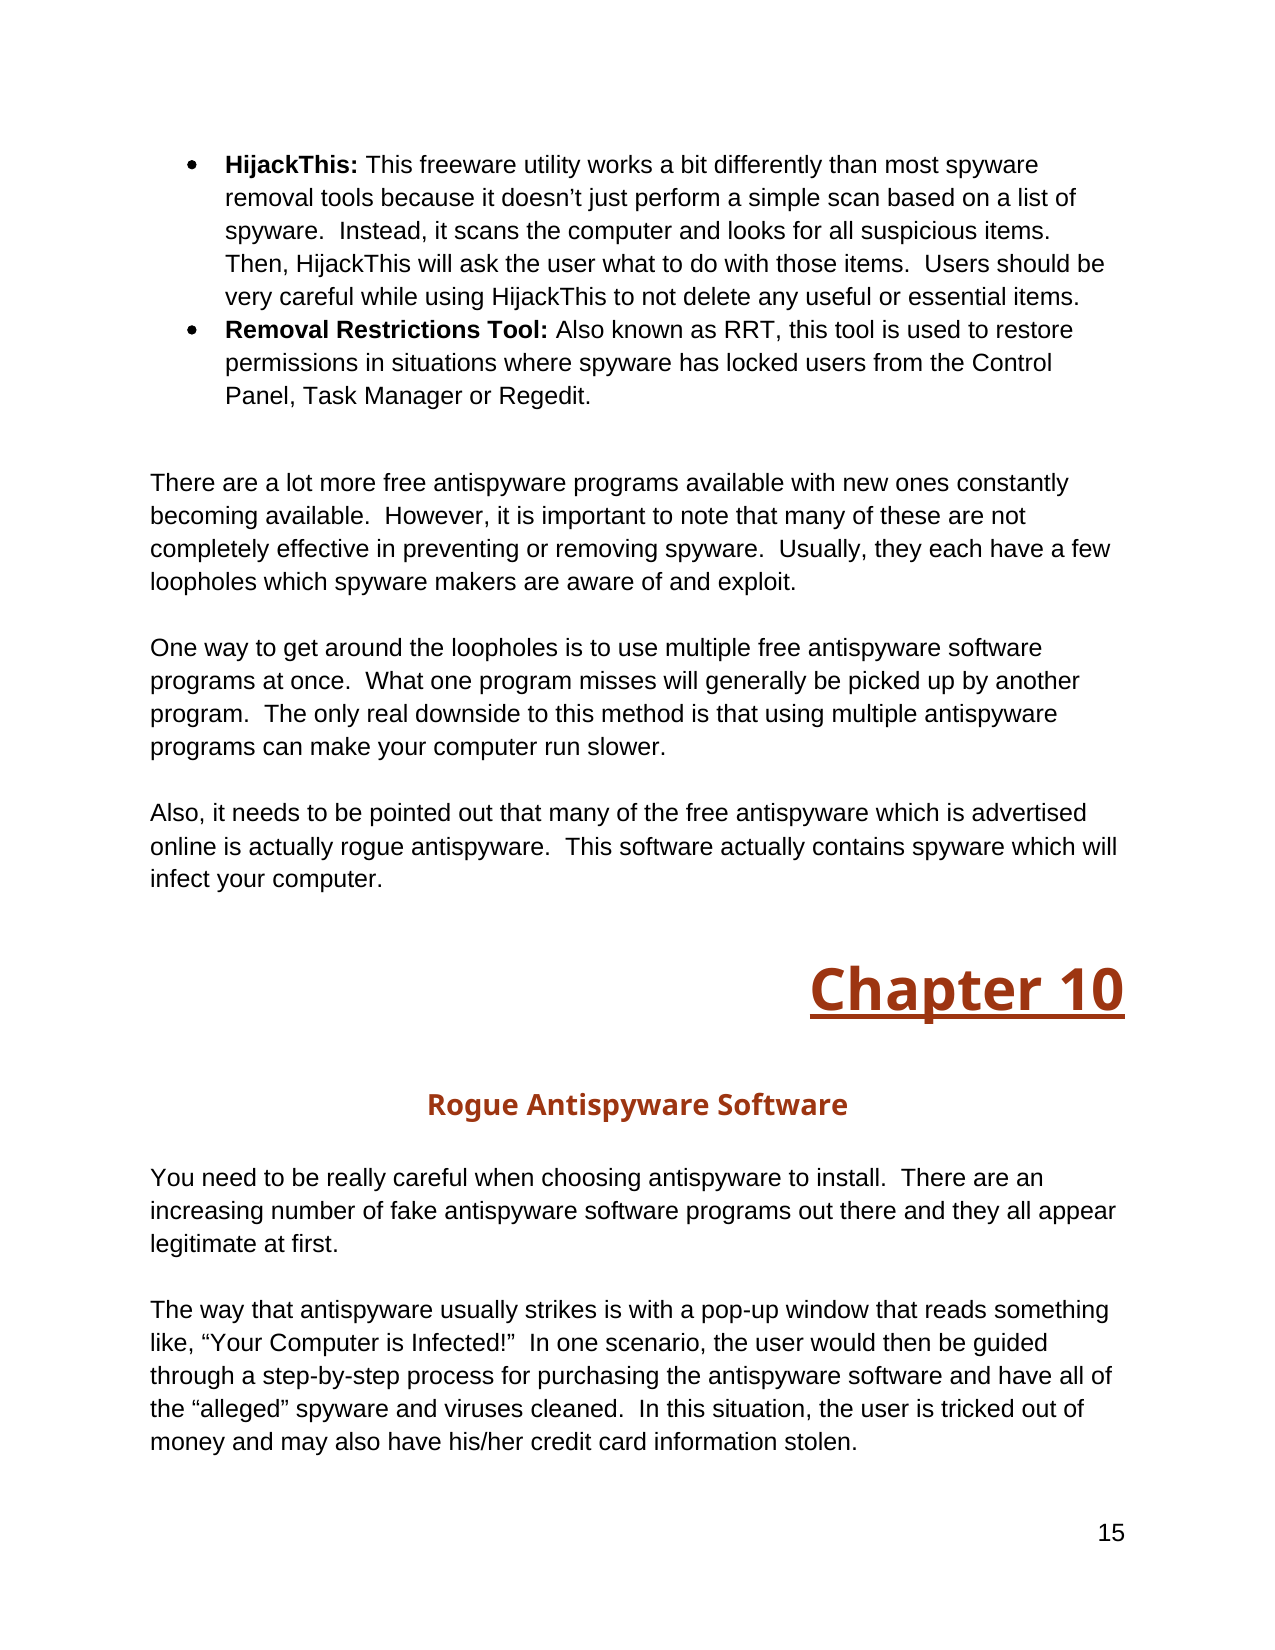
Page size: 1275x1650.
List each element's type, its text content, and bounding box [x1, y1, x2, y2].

list Removal Restrictions Tool: Also known as RRT, this tool is used to restore permissions in situations where spyware has locked users from the Control Panel, Task Manager or Regedit. [187, 315, 1125, 410]
text There are a lot more free antispyware programs available with new ones constantly becoming available. However, it is important to note that many of these are not completely effective in preventing or removing spyware. Usually, they each have a few loopholes which spyware makers are aware of and exploit. [150, 468, 1125, 596]
text The way that antispyware usually strikes is with a pop-up window that reads something like, “Your Computer is Infected!” In one scenario, the user would then be guided through a step-by-step process for purchasing the antispyware software and have all of the “alleged” spyware and viruses cleaned. In this situation, the user is tricked out of money and may also have his/her credit card information stolen. [150, 1295, 1125, 1456]
subtitle Chapter 10 [150, 947, 1125, 1027]
subtitle Rogue Antispyware Software [150, 1084, 1125, 1124]
text You need to be really careful when choosing antispyware to install. There are an increasing number of fake antispyware software programs out there and they all appear legitimate at first. [150, 1163, 1125, 1258]
text One way to get around the loopholes is to use multiple free antispyware software programs at once. What one program misses will generally be picked up by another program. The only real downside to this method is that using multiple antispyware programs can make your computer run slower. [150, 633, 1125, 761]
list HijackThis: This freeware utility works a bit differently than most spyware removal tools because it doesn’t just perform a simple scan based on a list of spyware. Instead, it scans the computer and looks for all suspicious items. Then, HijackThis will ask the user what to do with those items. Users should be very careful while using HijackThis to not delete any useful or essential items. [187, 150, 1125, 311]
text Also, it needs to be pointed out that many of the free antispyware which is advertised online is actually rogue antispyware. This software actually contains spyware which will infect your computer. [150, 798, 1125, 893]
